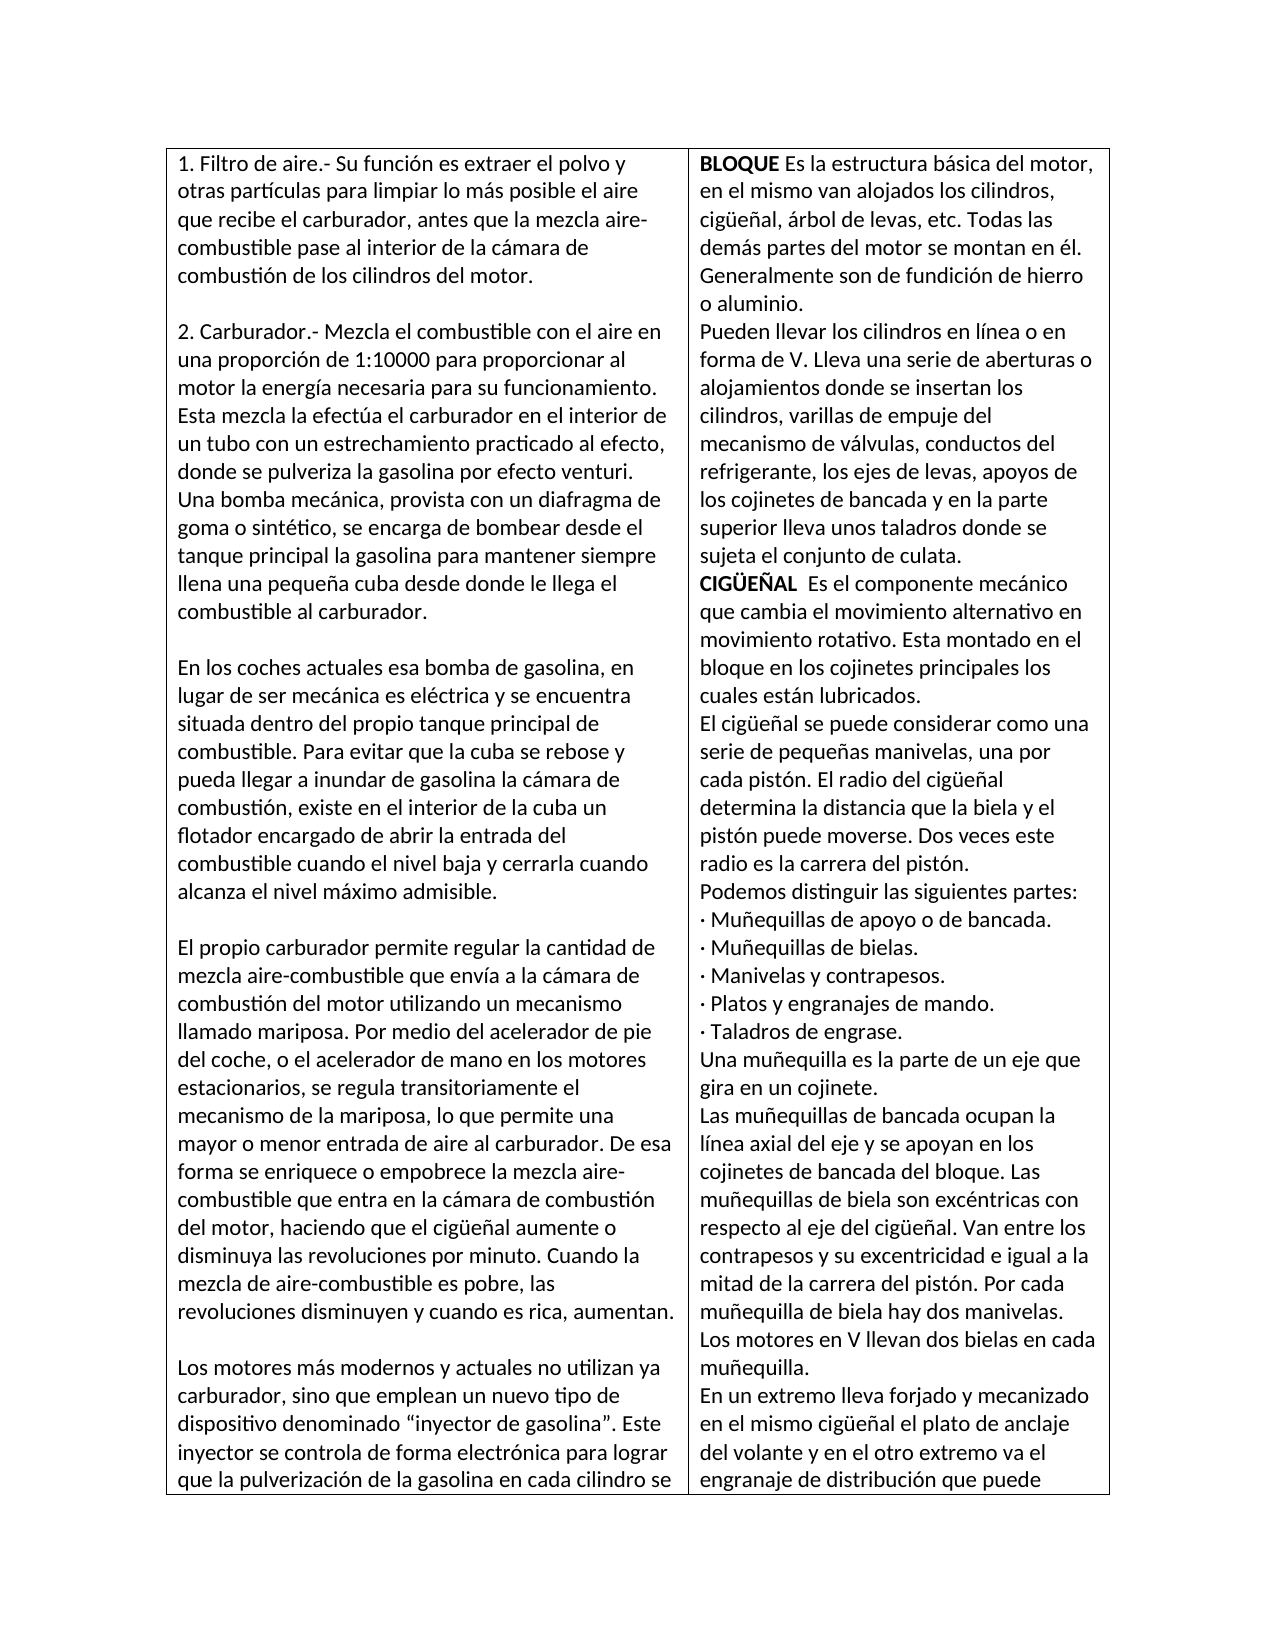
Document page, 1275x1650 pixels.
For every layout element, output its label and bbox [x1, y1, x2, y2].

table_cell [167, 149, 688, 1494]
table_cell [689, 149, 1109, 1494]
